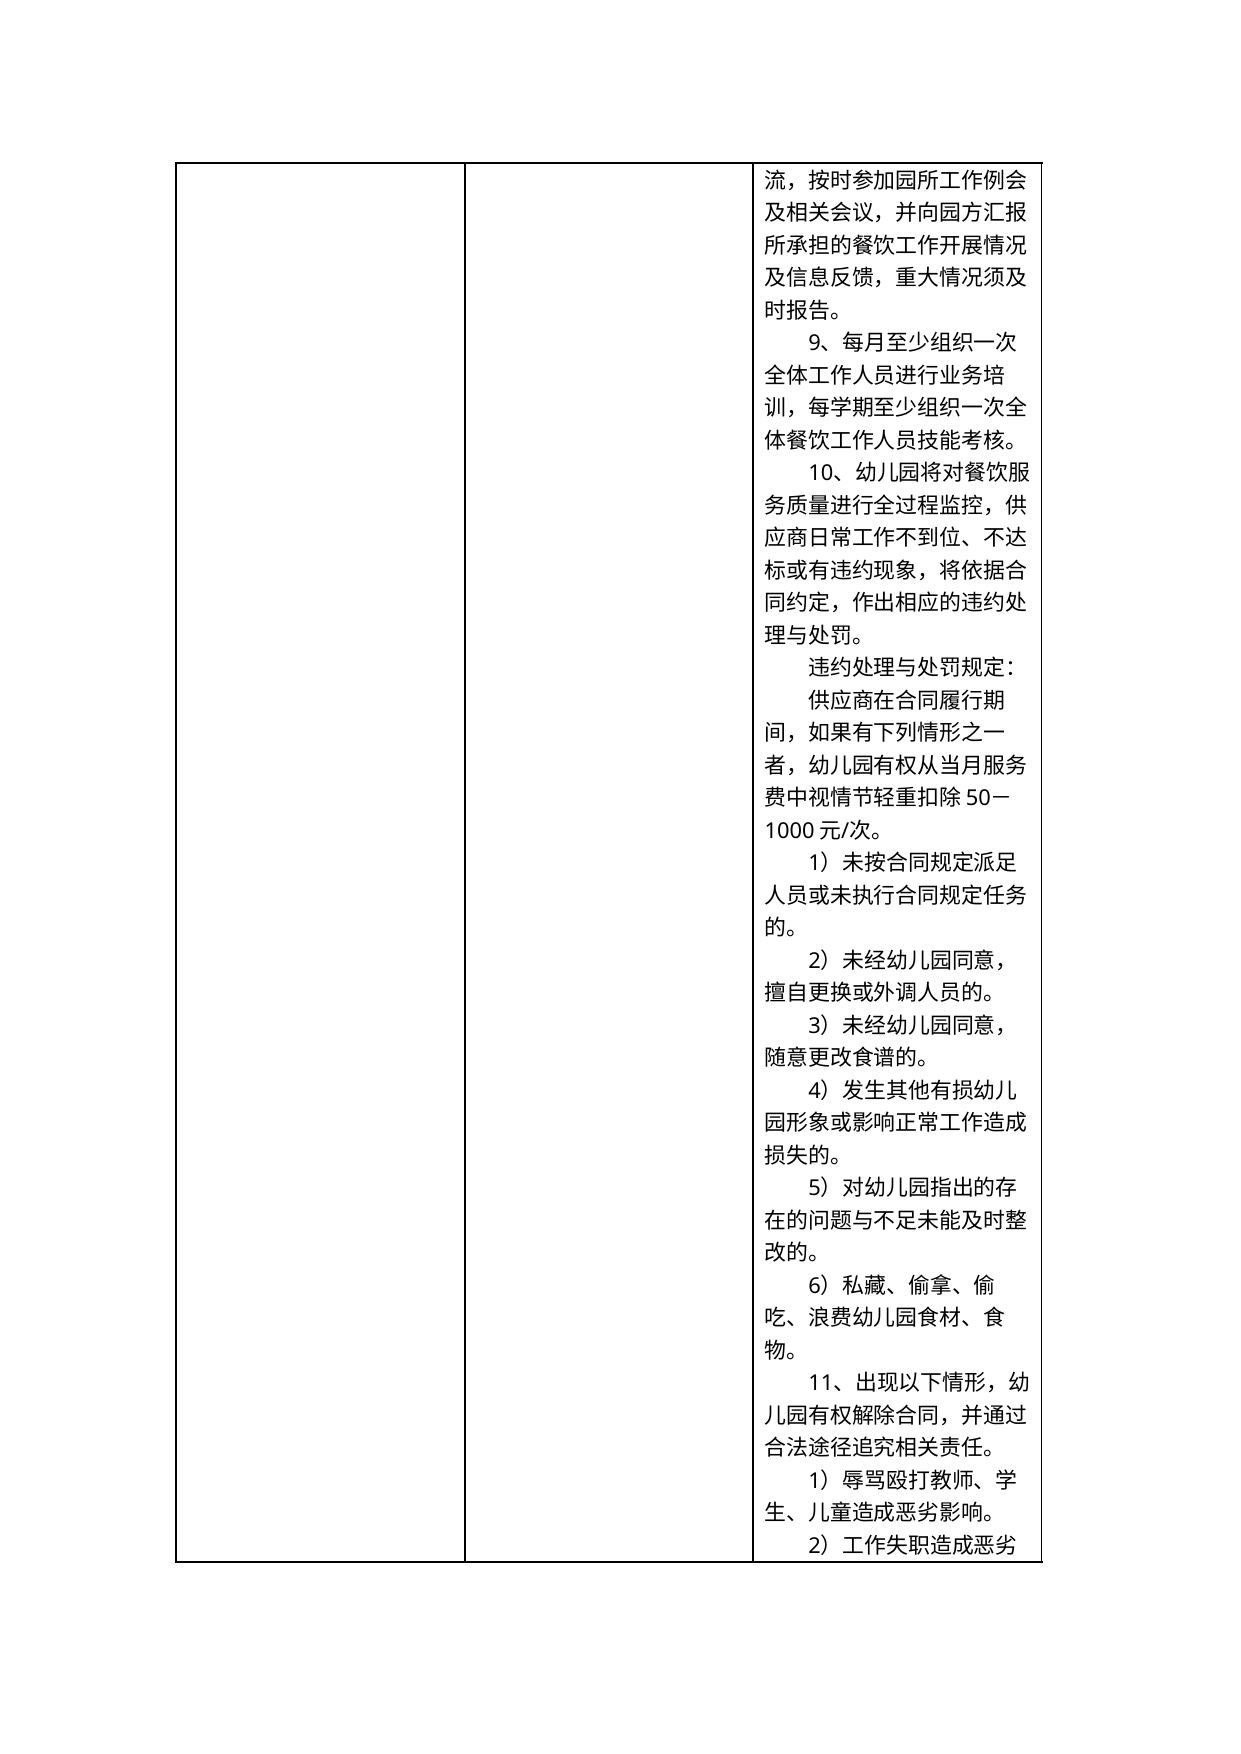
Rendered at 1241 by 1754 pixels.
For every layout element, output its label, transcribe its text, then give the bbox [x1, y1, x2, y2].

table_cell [754, 164, 1041, 1561]
table_cell 1 [177, 164, 464, 1561]
table_cell [466, 164, 752, 1561]
